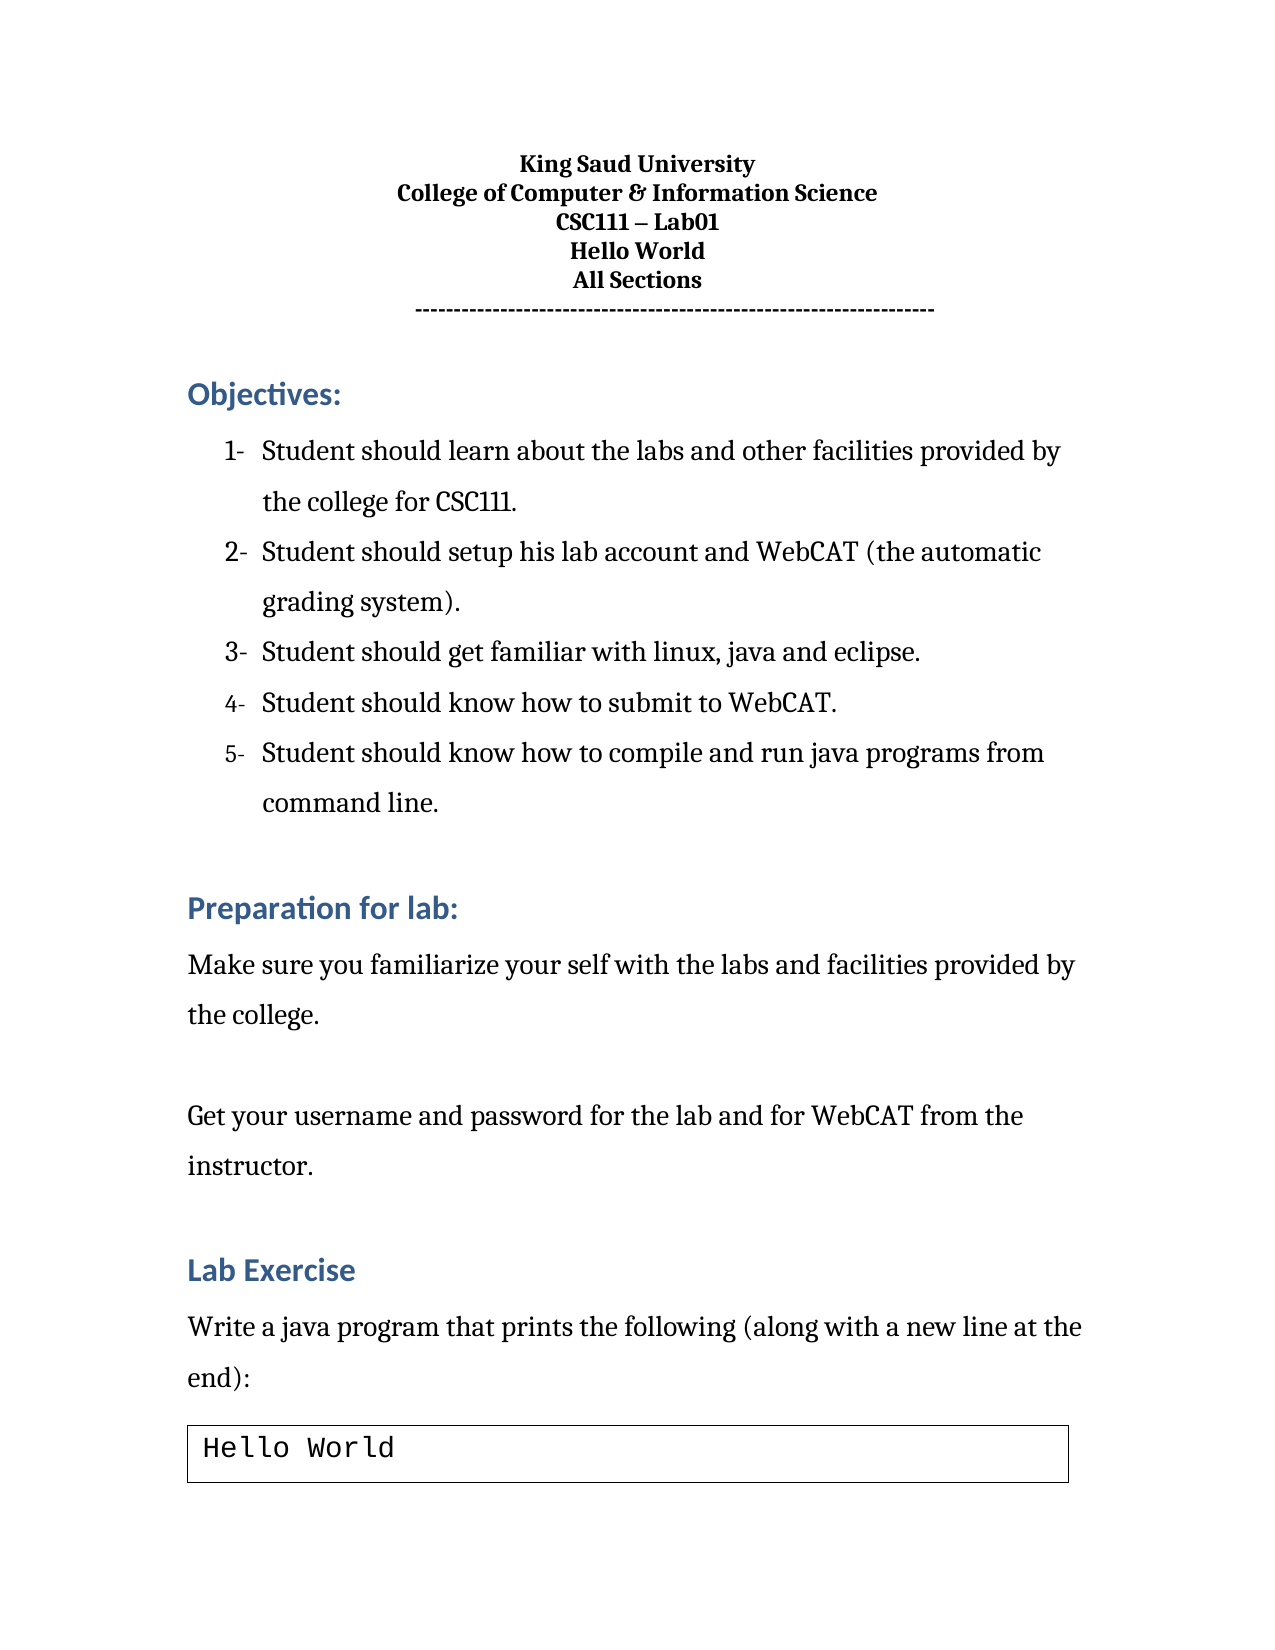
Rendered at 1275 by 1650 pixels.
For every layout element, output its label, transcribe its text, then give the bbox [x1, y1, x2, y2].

list Student should learn about the labs and other facilities provided by the college for CSC111. [225, 434, 1087, 518]
text CSC111 – Lab01 [187, 207, 1087, 237]
text Write a java program that prints the following (along with a new line at the end): [187, 1311, 1087, 1394]
text Make sure you familiarize your self with the labs and facilities provided by the college. [187, 948, 1087, 1032]
subtitle Lab Exercise [187, 1249, 1087, 1290]
text Hello World [187, 237, 1087, 266]
list Student should setup his lab account and WebCAT (the automatic grading system). [225, 535, 1087, 619]
text ------------------------------------------------------------------- [262, 294, 1087, 323]
subtitle Preparation for lab: [187, 887, 1087, 928]
text All Sections [187, 266, 1087, 294]
text Get your username and password for the lab and for WebCAT from the instructor. [187, 1099, 1087, 1183]
subtitle Objectives: [187, 373, 1087, 414]
list Student should know how to compile and run java programs from command line. [225, 736, 1087, 820]
list Student should get familiar with linux, java and eclipse. [225, 636, 1087, 669]
text King Saud University [187, 150, 1087, 179]
text College of Computer & Information Science [187, 179, 1087, 207]
list Student should know how to submit to WebCAT. [225, 686, 1087, 719]
